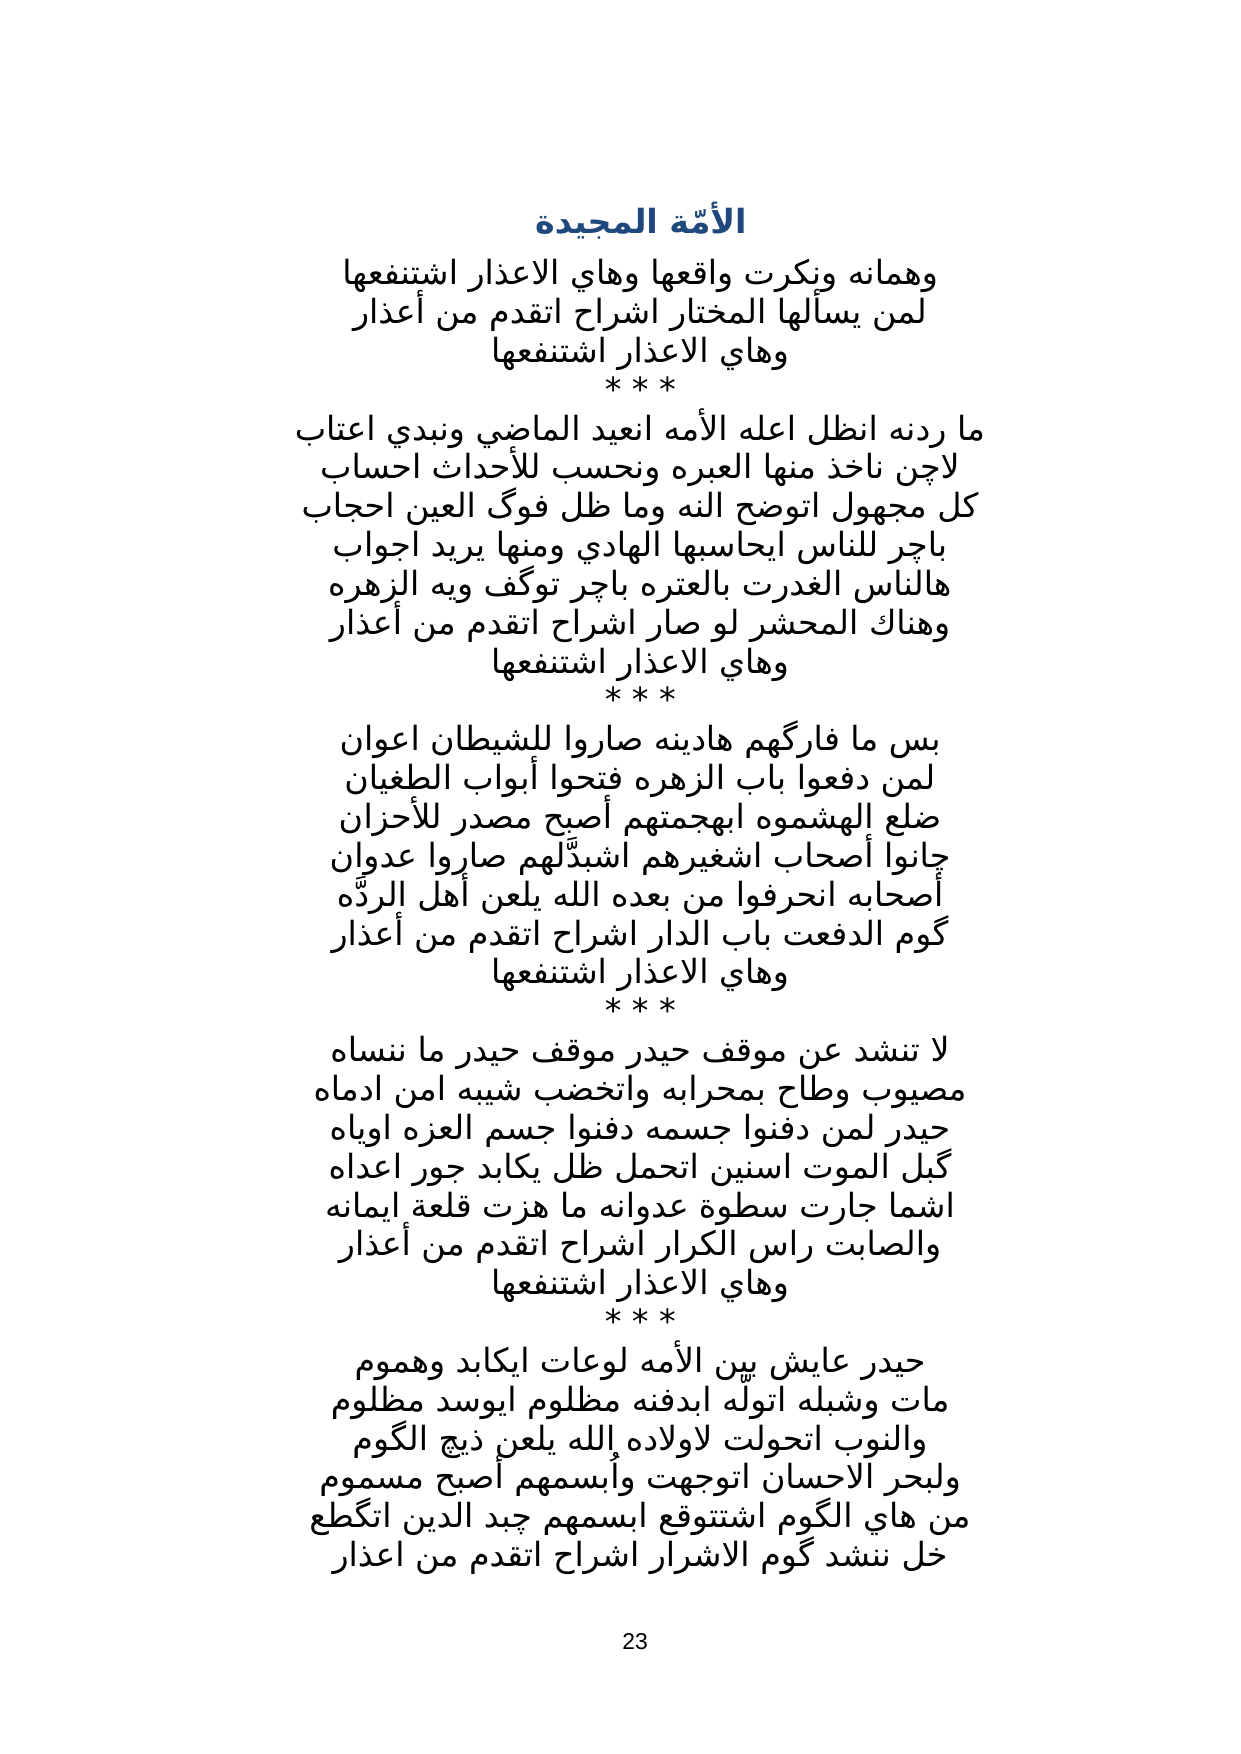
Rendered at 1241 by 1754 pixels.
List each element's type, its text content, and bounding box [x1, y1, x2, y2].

text * * * [148, 681, 1122, 720]
text چانوا أصحاب اشغيرهم اشبدَّلهم صاروا عدوان [148, 836, 1122, 875]
text گبل الموت اسنين اتحمل ظل يكابد جور اعداه [148, 1147, 1122, 1186]
text من هاي الگوم اشتتوقع ابسمهم چبد الدين اتگطع [148, 1497, 1122, 1536]
text وهاي الاعذار اشتنفعها [148, 1264, 1122, 1303]
text وهاي الاعذار اشتنفعها [148, 953, 1122, 992]
subtitle الأمّة المجيدة [148, 202, 1122, 241]
text لمن دفعوا باب الزهره فتحوا أبواب الطغيان [148, 759, 1122, 797]
text حيدر لمن دفنوا جسمه دفنوا جسم العزه اوياه [148, 1108, 1122, 1147]
text بس ما فارگهم هادينه صاروا للشيطان اعوان [148, 720, 1122, 759]
text مات وشبله اتولّه ابدفنه مظلوم ايوسد مظلوم [148, 1380, 1122, 1419]
text هالناس الغدرت بالعتره باچر توگف ويه الزهره [148, 564, 1122, 603]
text اشما جارت سطوة عدوانه ما هزت قلعة ايمانه [148, 1186, 1122, 1225]
text وهاي الاعذار اشتنفعها [148, 331, 1122, 370]
text حيدر عايش بين الأمه لوعات ايكابد وهموم [148, 1341, 1122, 1380]
text ولبحر الاحسان اتوجهت واُبسمهم أصبح مسموم [148, 1458, 1122, 1497]
text باچر للناس ايحاسبها الهادي ومنها يريد اجواب [148, 526, 1122, 564]
text كل مجهول اتوضح النه وما ظل فوﮒ العين احجاب [148, 487, 1122, 526]
text والصابت راس الكرار اشراح اتقدم من أعذار [148, 1225, 1122, 1264]
text خل ننشد گوم الاشرار اشراح اتقدم من اعذار [148, 1536, 1122, 1574]
text أصحابه انحرفوا من بعده الله يلعن أهل الردَّه [148, 875, 1122, 914]
text لا تنشد عن موقف حيدر موقف حيدر ما ننساه [148, 1031, 1122, 1069]
text ضلع الهشموه ابهجمتهم أصبح مصدر للأحزان [148, 797, 1122, 836]
text گوم الدفعت باب الدار اشراح اتقدم من أعذار [148, 914, 1122, 953]
text * * * [148, 370, 1122, 409]
text والنوب اتحولت لاولاده الله يلعن ذيچ الگوم [148, 1419, 1122, 1458]
text * * * [148, 992, 1122, 1031]
text لاچن ناخذ منها العبره ونحسب للأحداث احساب [148, 448, 1122, 487]
text لمن يسألها المختار اشراح اتقدم من أعذار [148, 292, 1122, 331]
text وهمانه ونكرت واقعها وهاي الاعذار اشتنفعها [148, 253, 1122, 292]
text وهاي الاعذار اشتنفعها [148, 642, 1122, 681]
text ما ردنه انظل اعله الأمه انعيد الماضي ونبدي اعتاب [148, 409, 1122, 448]
text وهناك المحشر لو صار اشراح اتقدم من أعذار [148, 603, 1122, 642]
text مصيوب وطاح بمحرابه واتخضب شيبه امن ادماه [148, 1069, 1122, 1108]
text * * * [148, 1303, 1122, 1341]
